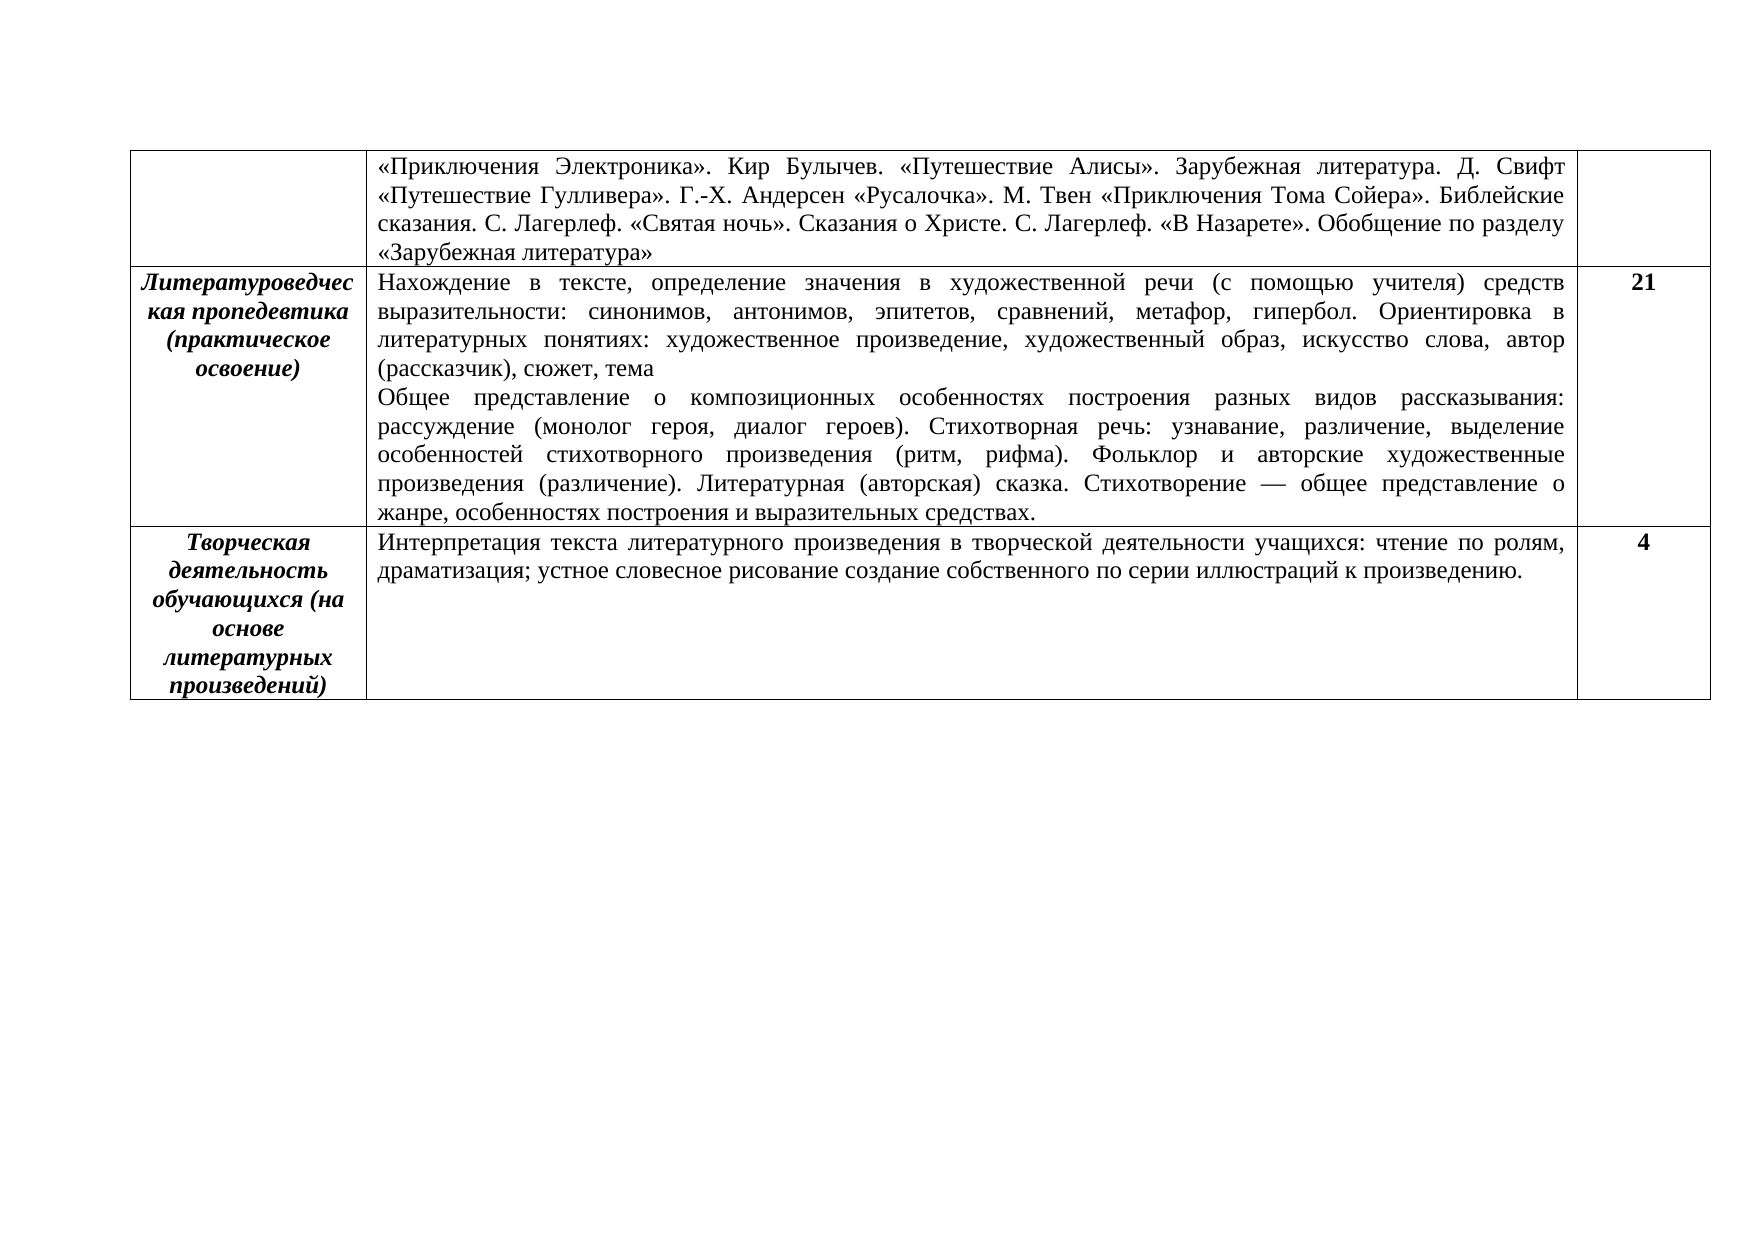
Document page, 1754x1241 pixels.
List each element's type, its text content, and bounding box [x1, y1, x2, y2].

table_cell 4 [1578, 527, 1710, 699]
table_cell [367, 151, 1577, 266]
table_cell Интерпретация текста литературного произведения в творческой деятельности учащихся: чтение по ролям, драматизация; устное словесное рисование создание собственного по серии иллюстраций к произведению. [367, 527, 1577, 699]
table_cell Творческая деятельность обучающихся (на основе литературных произведений) [131, 527, 366, 699]
table_cell Нахождение в тексте, определение значения в художественной речи (с помощью учителя) средств выразительности: синонимов, антонимов, эпитетов, сравнений, метафор, гипербол. Ориентировка в литературных понятиях: художественное произведение, художественный образ, искусство слова, автор (рассказчик), сюжет, тема Общее представление о композиционных особенностях построения разных видов рассказывания: рассуждение (монолог героя, диалог героев). Стихотворная речь: узнавание, различение, выделение особенностей стихотворного произведения (ритм, рифма). Фольклор и авторские художественные произведения (различение). Литературная (авторская) сказка. Стихотворение — общее представление о жанре, особенностях построения и выразительных средствах. [367, 267, 1577, 526]
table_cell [131, 151, 366, 266]
table_cell 21 [1578, 267, 1710, 526]
table_cell [1578, 151, 1710, 266]
table_cell Литературоведческая пропедевтика (практическое освоение) [131, 267, 366, 526]
